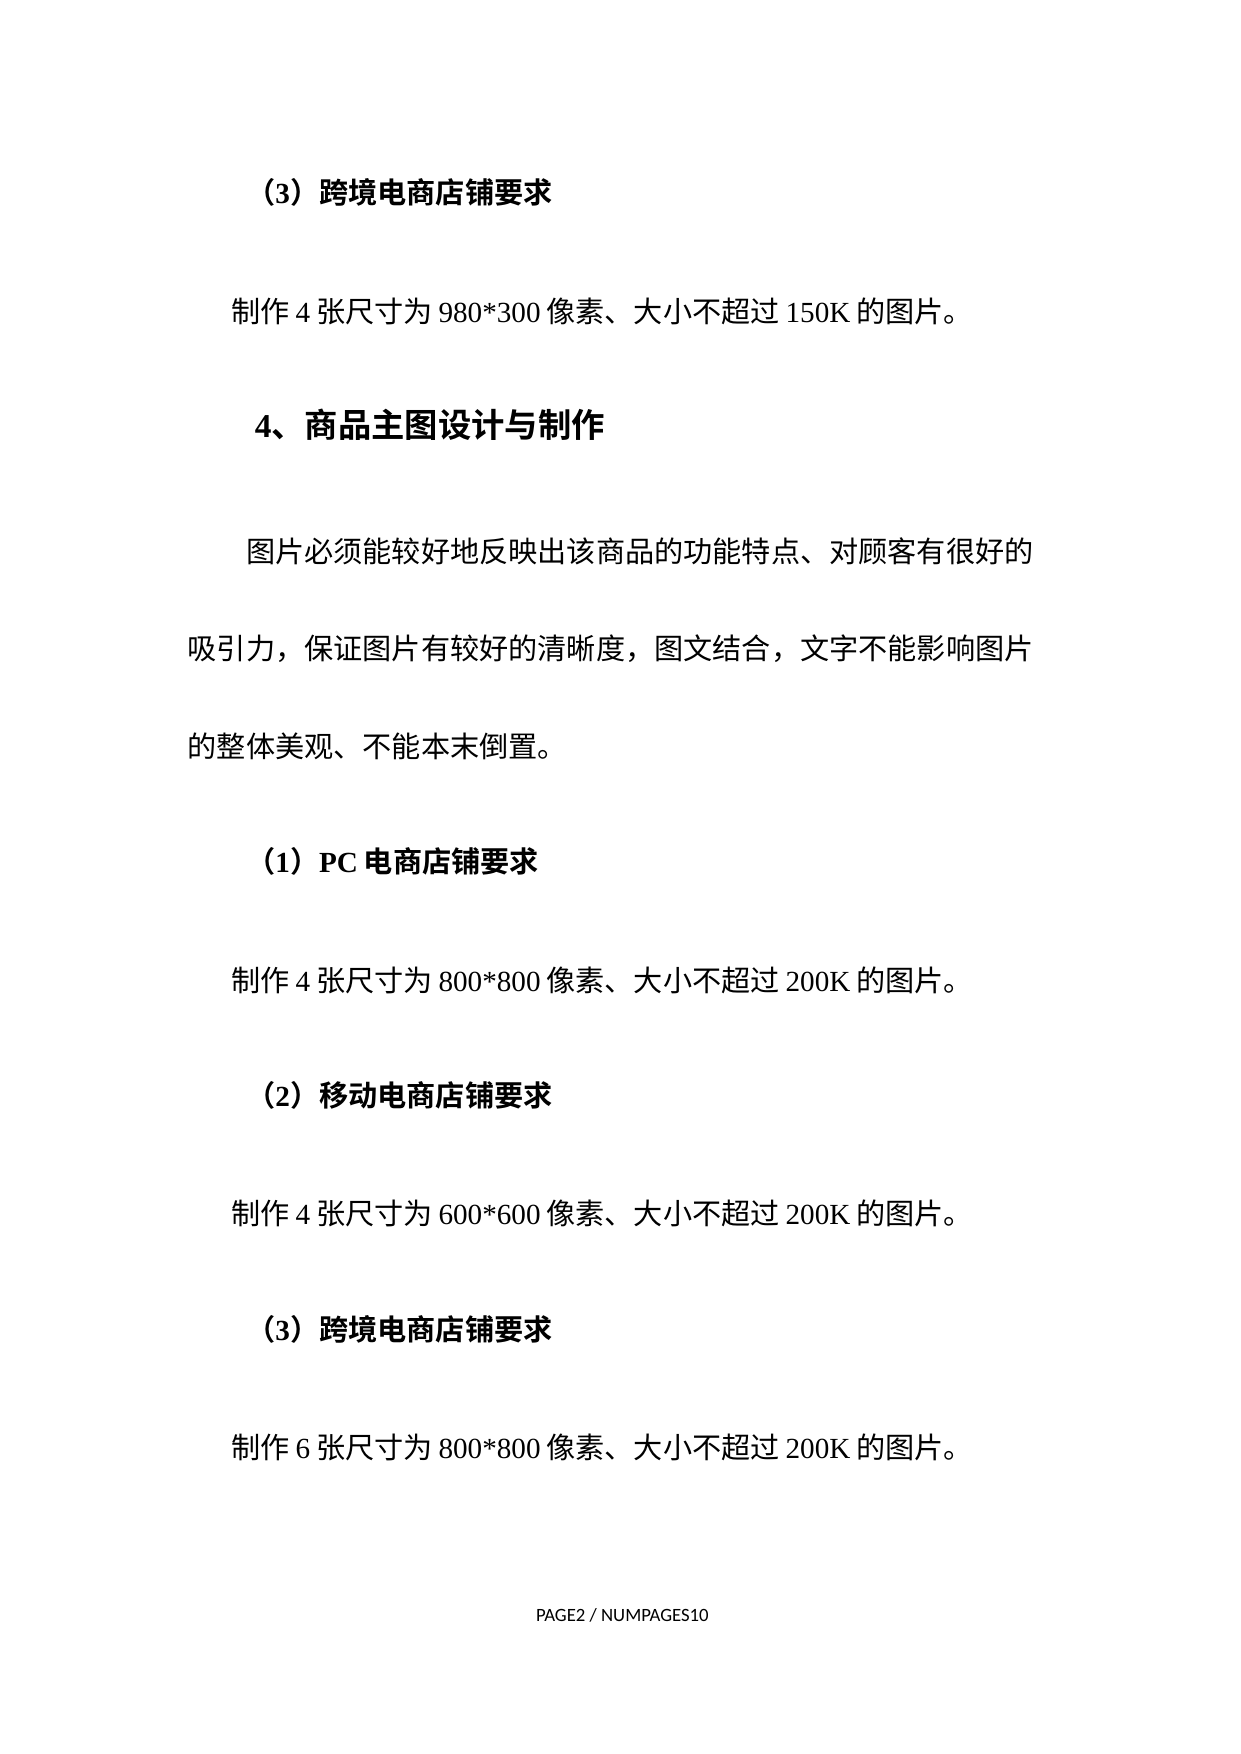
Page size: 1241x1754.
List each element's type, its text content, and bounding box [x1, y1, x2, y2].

text 制作6张尺寸为800*800像素、大小不超过200K的图片。 [231, 1413, 1053, 1478]
text 制作4张尺寸为600*600像素、大小不超过200K的图片。 [231, 1179, 1053, 1244]
subtitle （3）跨境电商店铺要求 [187, 1295, 1053, 1360]
subtitle （3）跨境电商店铺要求 [187, 158, 1053, 223]
text 制作4张尺寸为980*300像素、大小不超过150K的图片。 [231, 277, 1053, 342]
text 制作4张尺寸为800*800像素、大小不超过200K的图片。 [187, 946, 1053, 1011]
subtitle 4、商品主图设计与制作 [187, 390, 1053, 455]
text 图片必须能较好地反映出该商品的功能特点、对顾客有很好的吸引力，保证图片有较好的清晰度，图文结合，文字不能影响图片的整体美观、不能本末倒置。 [187, 517, 1053, 777]
subtitle （1）PC电商店铺要求 [187, 827, 1053, 892]
subtitle （2）移动电商店铺要求 [187, 1061, 1053, 1126]
